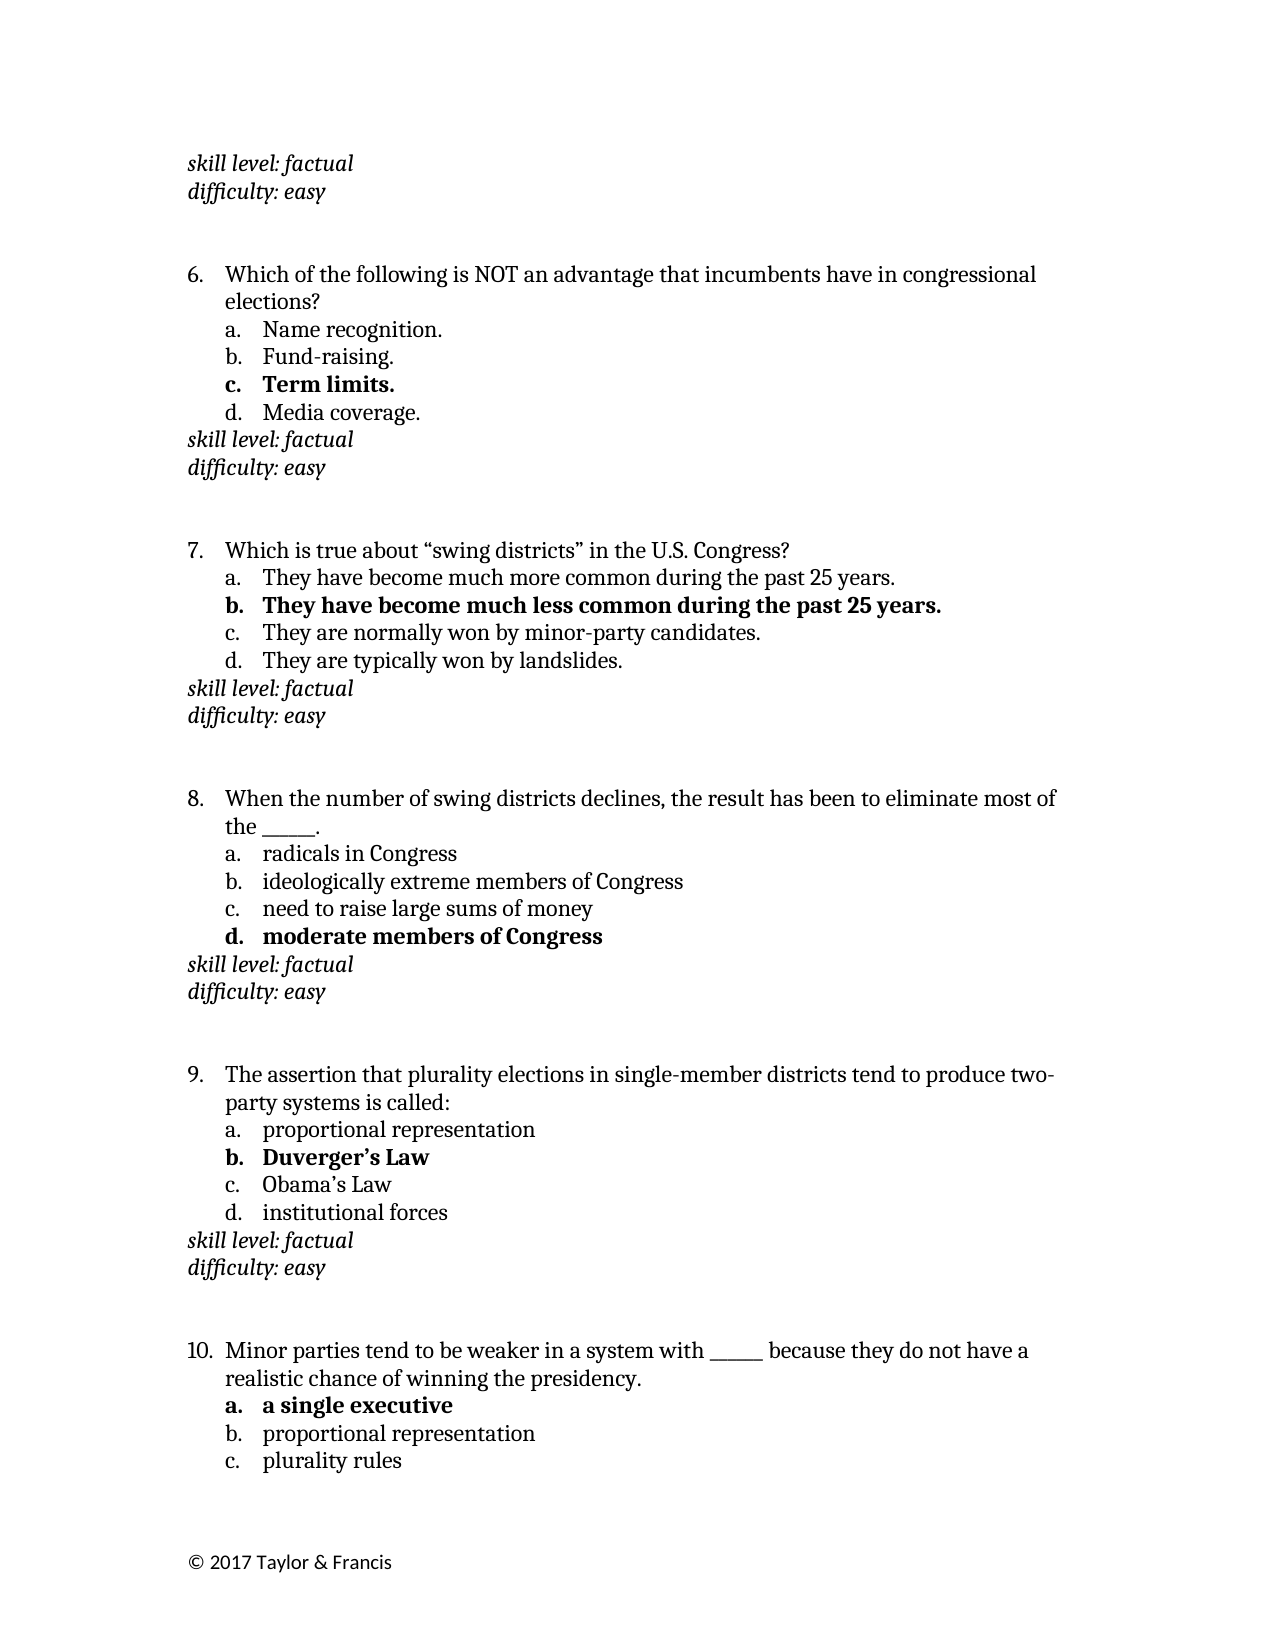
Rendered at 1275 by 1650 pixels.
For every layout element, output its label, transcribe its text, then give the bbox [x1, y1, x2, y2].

list Duverger’s Law [225, 1144, 1087, 1171]
list proportional representation [225, 1116, 1087, 1144]
text difficulty: easy [187, 1254, 1087, 1282]
text difficulty: easy [187, 702, 1087, 730]
list Obama’s Law [225, 1171, 1087, 1199]
list radicals in Congress [225, 840, 1087, 868]
list a single executive [225, 1392, 1087, 1420]
list They have become much less common during the past 25 years. [225, 592, 1087, 619]
list When the number of swing districts declines, the result has been to eliminate most of the ______. [187, 785, 1087, 840]
list Media coverage. [225, 398, 1087, 426]
text difficulty: easy [187, 454, 1087, 481]
text difficulty: easy [187, 178, 1087, 205]
text skill level: factual [187, 674, 1087, 702]
list proportional representation [225, 1420, 1087, 1447]
text skill level: factual [187, 426, 1087, 454]
list Fund-raising. [225, 343, 1087, 371]
list institutional forces [225, 1199, 1087, 1227]
list Which of the following is NOT an advantage that incumbents have in congressional elections? [187, 260, 1087, 316]
list Term limits. [225, 371, 1087, 398]
list Name recognition. [225, 316, 1087, 343]
list moderate members of Congress [225, 923, 1087, 951]
list They are typically won by landslides. [225, 647, 1087, 674]
list The assertion that plurality elections in single-member districts tend to produce two-party systems is called: [187, 1061, 1087, 1116]
text difficulty: easy [187, 978, 1087, 1006]
text skill level: factual [187, 1227, 1087, 1254]
list They are normally won by minor-party candidates. [225, 619, 1087, 647]
list They have become much more common during the past 25 years. [225, 564, 1087, 592]
text skill level: factual [187, 150, 1087, 178]
list plurality rules [225, 1447, 1087, 1475]
list Minor parties tend to be weaker in a system with ______ because they do not have a realistic chance of winning the presidency. [187, 1337, 1087, 1392]
list ideologically extreme members of Congress [225, 868, 1087, 895]
text skill level: factual [187, 951, 1087, 978]
list Which is true about “swing districts” in the U.S. Congress? [187, 536, 1087, 564]
list need to raise large sums of money [225, 895, 1087, 923]
